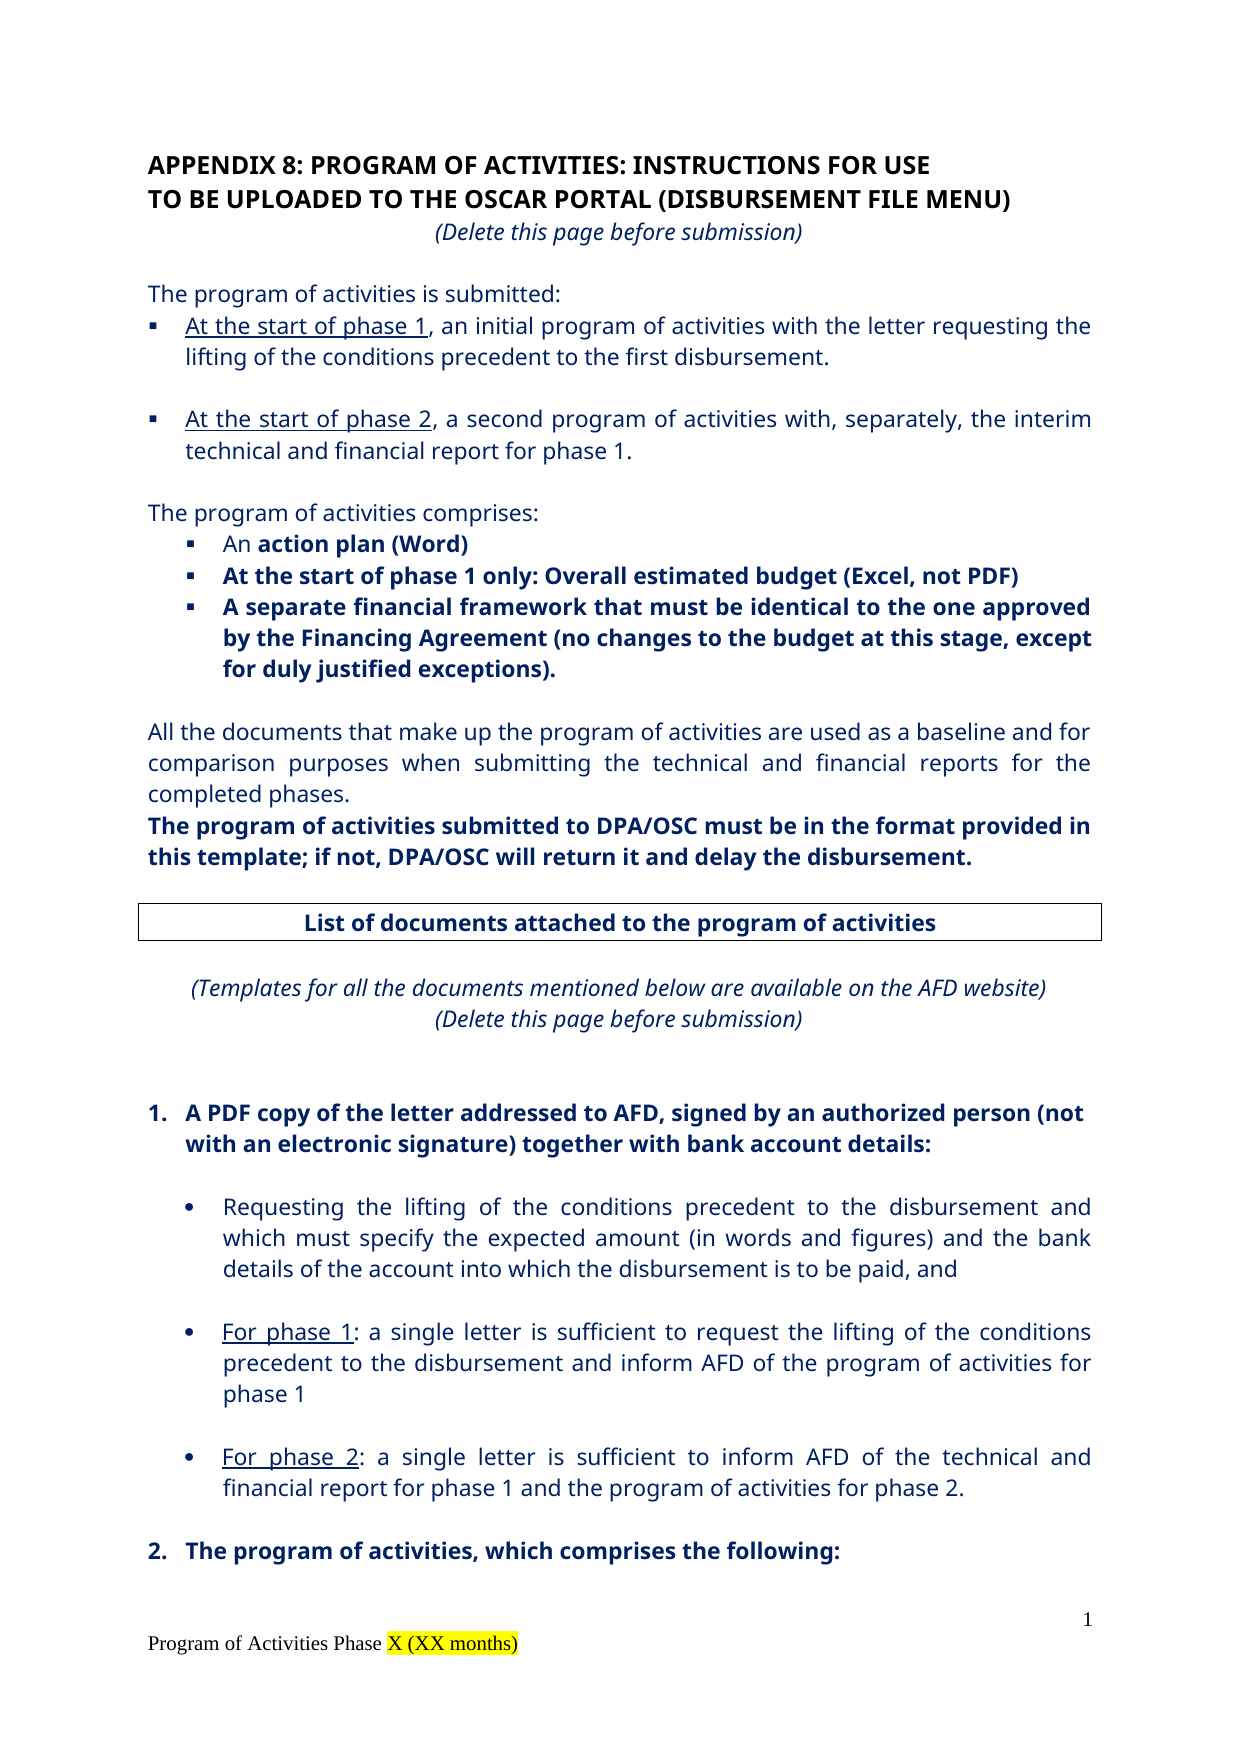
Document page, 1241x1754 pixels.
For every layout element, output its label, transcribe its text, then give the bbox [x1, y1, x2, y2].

text APPENDIX 8: PROGRAM OF ACTIVITIES: INSTRUCTIONS FOR USE [148, 148, 1092, 182]
list At the start of phase 1 only: Overall estimated budget (Excel, not PDF) [185, 559, 1092, 591]
text (Templates for all the documents mentioned below are available on the AFD website) [148, 972, 1092, 1003]
list An action plan (Word) [185, 528, 1092, 559]
text The program of activities submitted to DPA/OSC must be in the format provided in this template; if not, DPA/OSC will return it and delay the disbursement. [148, 809, 1092, 872]
text The program of activities comprises: [148, 497, 1092, 528]
text All the documents that make up the program of activities are used as a baseline and for comparison purposes when submitting the technical and financial reports for the completed phases. [148, 716, 1092, 809]
list For phase 2: a single letter is sufficient to inform AFD of the technical and financial report for phase 1 and the program of activities for phase 2. [185, 1441, 1092, 1503]
text TO BE UPLOADED TO THE OSCAR PORTAL (DISBURSEMENT FILE MENU) [148, 182, 1092, 216]
text (Delete this page before submission) [148, 1003, 1092, 1034]
text List of documents attached to the program of activities [139, 904, 1101, 940]
list A separate financial framework that must be identical to the one approved by the Financing Agreement (no changes to the budget at this stage, except for duly justified exceptions). [185, 591, 1092, 684]
list For phase 1: a single letter is sufficient to request the lifting of the conditions precedent to the disbursement and inform AFD of the program of activities for phase 1 [185, 1316, 1092, 1409]
list The program of activities, which comprises the following: [148, 1534, 1092, 1566]
text (Delete this page before submission) [148, 216, 1092, 247]
list At the start of phase 1, an initial program of activities with the letter requesting the lifting of the conditions precedent to the first disbursement. [148, 309, 1092, 372]
list A PDF copy of the letter addressed to AFD, signed by an authorized person (not with an electronic signature) together with bank account details: [148, 1097, 1093, 1159]
list At the start of phase 2, a second program of activities with, separately, the interim technical and financial report for phase 1. [148, 403, 1092, 466]
text The program of activities is submitted: [148, 278, 1092, 309]
list Requesting the lifting of the conditions precedent to the disbursement and which must specify the expected amount (in words and figures) and the bank details of the account into which the disbursement is to be paid, and [185, 1191, 1093, 1284]
